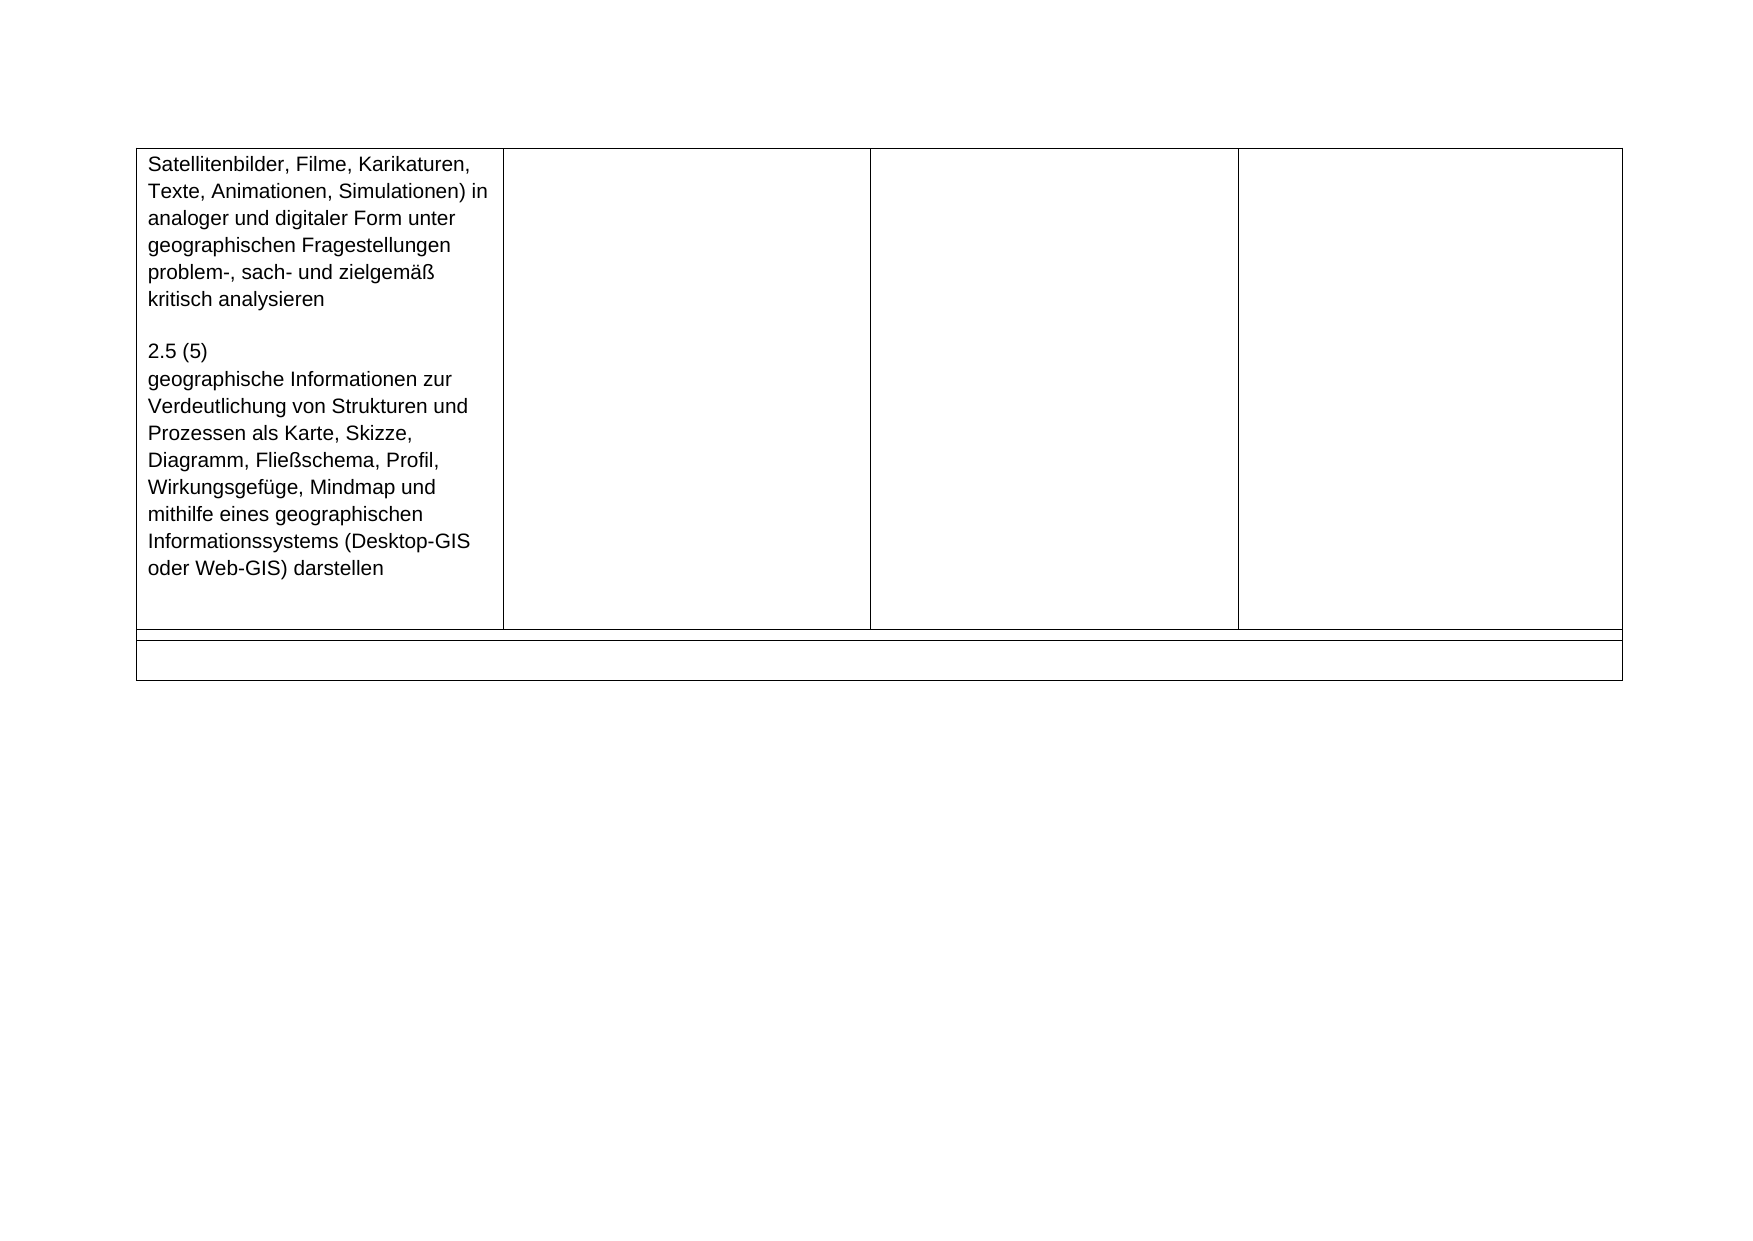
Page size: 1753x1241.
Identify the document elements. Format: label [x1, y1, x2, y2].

table_cell [137, 641, 1622, 680]
table_cell [137, 149, 503, 629]
table_cell [137, 630, 1622, 639]
table_cell [871, 149, 1238, 629]
table_cell [504, 149, 870, 629]
table_cell [1239, 149, 1622, 629]
